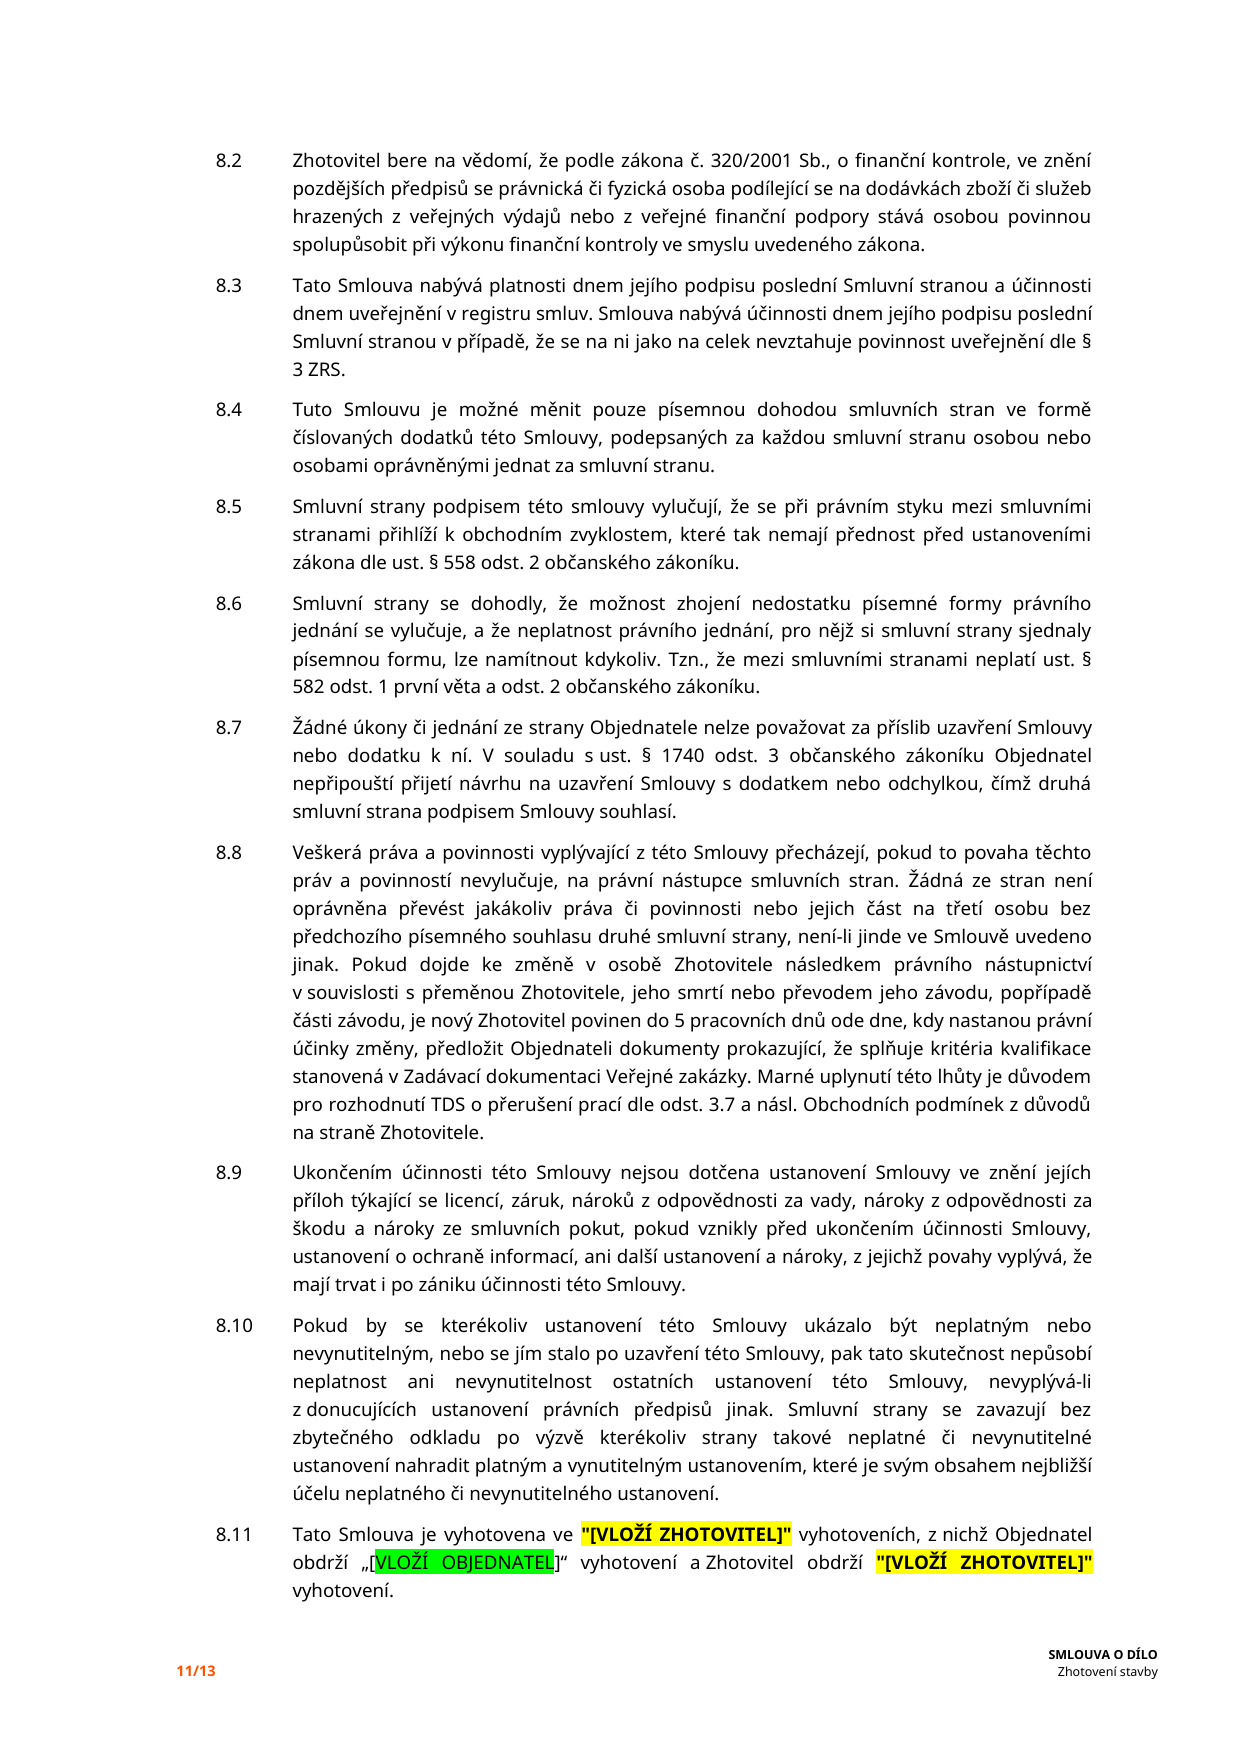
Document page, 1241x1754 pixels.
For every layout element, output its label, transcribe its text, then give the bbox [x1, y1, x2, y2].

text Pokud by se kterékoliv ustanovení této Smlouvy ukázalo být neplatným nebo nevynutitelným, nebo se jím stalo po uzavření této Smlouvy, pak tato skutečnost nepůsobí neplatnost ani nevynutitelnost ostatních ustanovení této Smlouvy, nevyplývá-li z donucujících ustanovení právních předpisů jinak. Smluvní strany se zavazují bez zbytečného odkladu po výzvě kterékoliv strany takové neplatné či nevynutitelné ustanovení nahradit platným a vynutitelným ustanovením, které je svým obsahem nejbližší účelu neplatného či nevynutitelného ustanovení. [216, 1312, 1093, 1506]
text Veškerá práva a povinnosti vyplývající z této Smlouvy přecházejí, pokud to povaha těchto práv a povinností nevylučuje, na právní nástupce smluvních stran. Žádná ze stran není oprávněna převést jakákoliv práva či povinnosti nebo jejich část na třetí osobu bez předchozího písemného souhlasu druhé smluvní strany, není-li jinde ve Smlouvě uvedeno jinak. Pokud dojde ke změně v osobě Zhotovitele následkem právního nástupnictví v souvislosti s přeměnou Zhotovitele, jeho smrtí nebo převodem jeho závodu, popřípadě části závodu, je nový Zhotovitel povinen do 5 pracovních dnů ode dne, kdy nastanou právní účinky změny, předložit Objednateli dokumenty prokazující, že splňuje kritéria kvalifikace stanovená v Zadávací dokumentaci Veřejné zakázky. Marné uplynutí této lhůty je důvodem pro rozhodnutí TDS o přerušení prací dle odst. 3.7 a násl. Obchodních podmínek z důvodů na straně Zhotovitele. [216, 839, 1093, 1145]
text Smluvní strany podpisem této smlouvy vylučují, že se při právním styku mezi smluvními stranami přihlíží k obchodním zvyklostem, které tak nemají přednost před ustanoveními zákona dle ust. § 558 odst. 2 občanského zákoníku. [216, 493, 1093, 575]
text Tato Smlouva nabývá platnosti dnem jejího podpisu poslední Smluvní stranou a účinnosti dnem uveřejnění v registru smluv. Smlouva nabývá účinnosti dnem jejího podpisu poslední Smluvní stranou v případě, že se na ni jako na celek nevztahuje povinnost uveřejnění dle § 3 ZRS. [216, 272, 1093, 382]
text Zhotovitel bere na vědomí, že podle zákona č. 320/2001 Sb., o finanční kontrole, ve znění pozdějších předpisů se právnická či fyzická osoba podílející se na dodávkách zboží či služeb hrazených z veřejných výdajů nebo z veřejné finanční podpory stává osobou povinnou spolupůsobit při výkonu finanční kontroly ve smyslu uvedeného zákona. [216, 147, 1093, 257]
text Smluvní strany se dohodly, že možnost zhojení nedostatku písemné formy právního jednání se vylučuje, a že neplatnost právního jednání, pro nějž si smluvní strany sjednaly písemnou formu, lze namítnout kdykoliv. Tzn., že mezi smluvními stranami neplatí ust. § 582 odst. 1 první věta a odst. 2 občanského zákoníku. [216, 590, 1093, 699]
text Tato Smlouva je vyhotovena ve "[VLOŽÍ ZHOTOVITEL]" vyhotoveních, z nichž Objednatel obdrží „[VLOŽÍ OBJEDNATEL]“ vyhotovení a Zhotovitel obdrží "[VLOŽÍ ZHOTOVITEL]" vyhotovení. [216, 1521, 1093, 1602]
text Žádné úkony či jednání ze strany Objednatele nelze považovat za příslib uzavření Smlouvy nebo dodatku k ní. V souladu s ust. § 1740 odst. 3 občanského zákoníku Objednatel nepřipouští přijetí návrhu na uzavření Smlouvy s dodatkem nebo odchylkou, čímž druhá smluvní strana podpisem Smlouvy souhlasí. [216, 714, 1093, 824]
text Tuto Smlouvu je možné měnit pouze písemnou dohodou smluvních stran ve formě číslovaných dodatků této Smlouvy, podepsaných za každou smluvní stranu osobou nebo osobami oprávněnými jednat za smluvní stranu. [216, 397, 1093, 478]
text Ukončením účinnosti této Smlouvy nejsou dotčena ustanovení Smlouvy ve znění jejích příloh týkající se licencí, záruk, nároků z odpovědnosti za vady, nároky z odpovědnosti za škodu a nároky ze smluvních pokut, pokud vznikly před ukončením účinnosti Smlouvy, ustanovení o ochraně informací, ani další ustanovení a nároky, z jejichž povahy vyplývá, že mají trvat i po zániku účinnosti této Smlouvy. [216, 1160, 1093, 1297]
